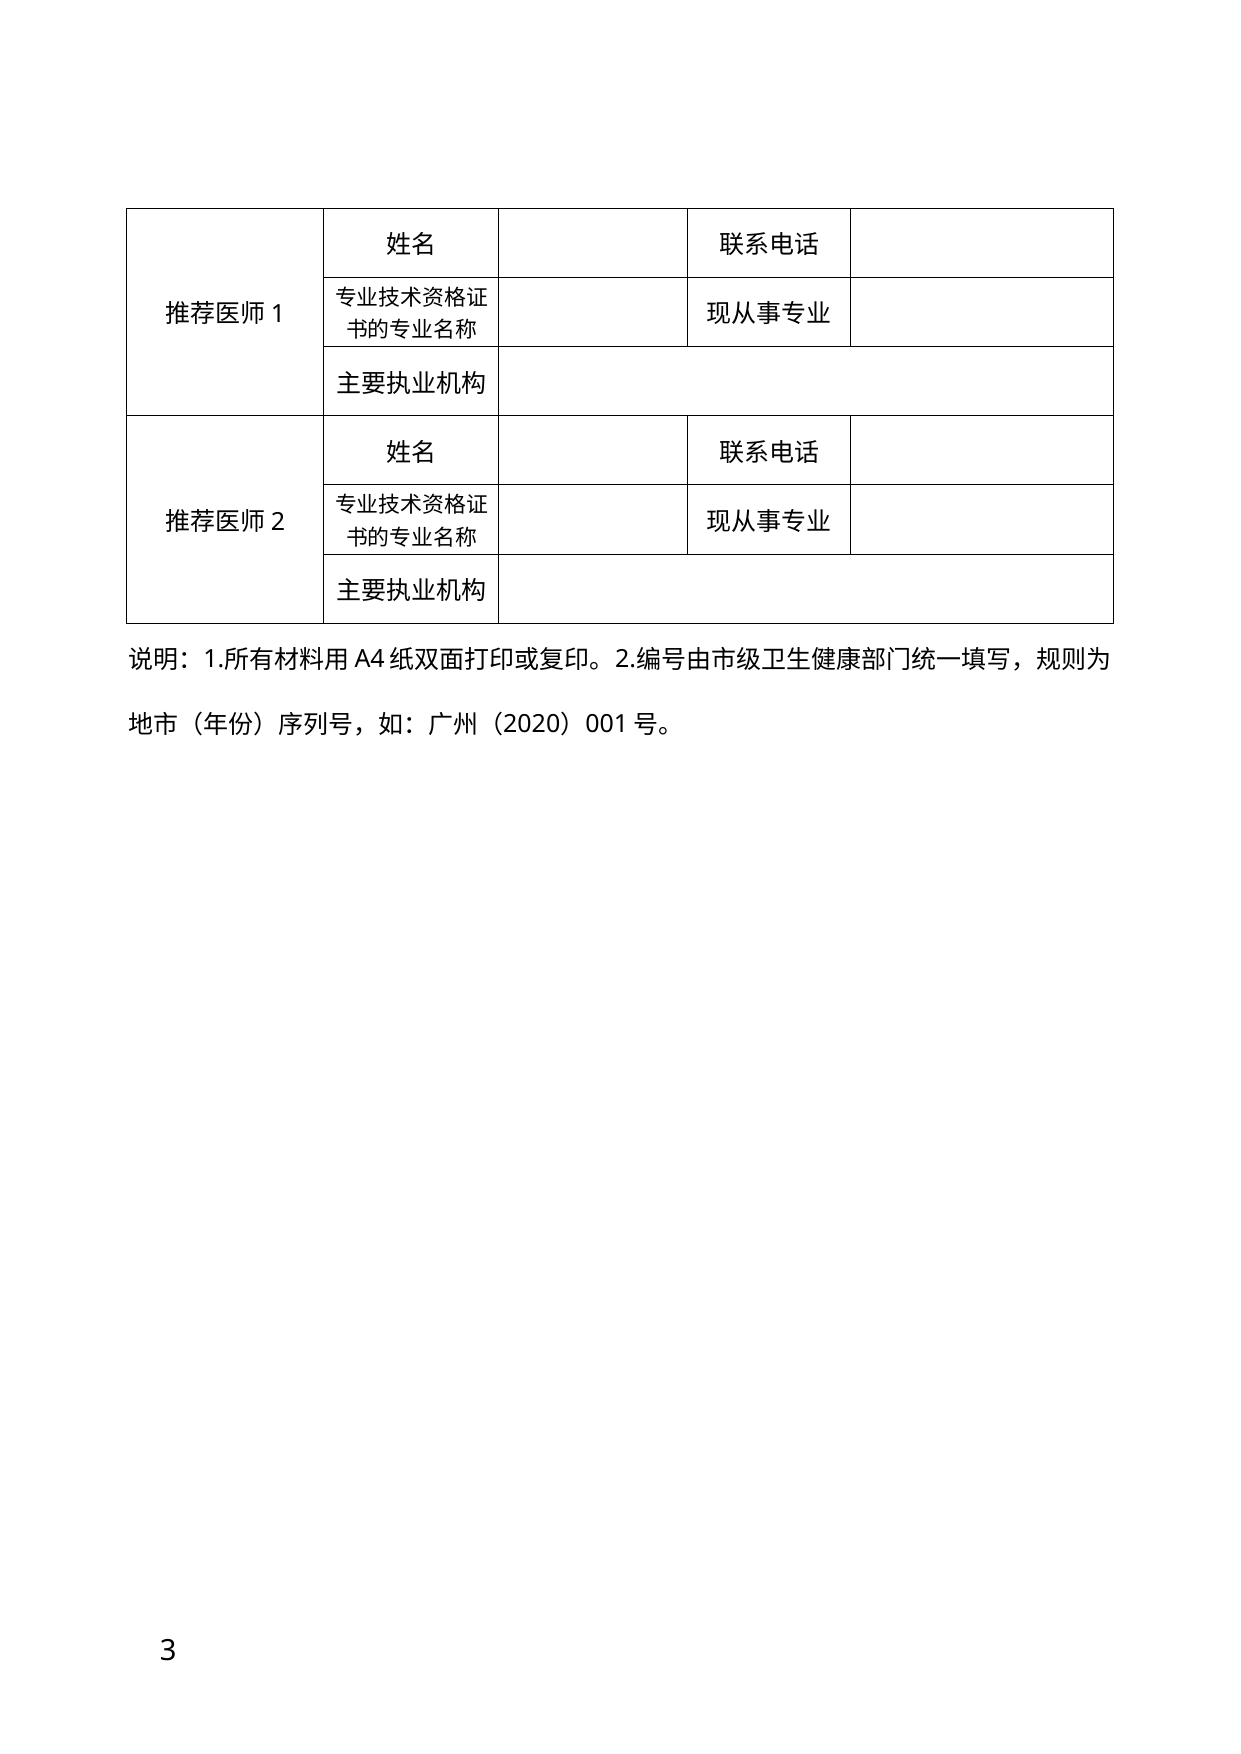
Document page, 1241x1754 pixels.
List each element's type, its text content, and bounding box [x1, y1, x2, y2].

table_cell [851, 485, 1113, 553]
table_cell 现从事专业 [688, 278, 850, 346]
table_cell 专业技术资格证书的专业名称 [324, 278, 498, 346]
table_cell 主要执业机构 [324, 347, 498, 415]
table_cell 现从事专业 [688, 485, 850, 553]
table_cell [499, 485, 687, 553]
table_cell [499, 555, 1113, 623]
table_cell [499, 347, 1113, 415]
table_cell 推荐医师2 [127, 416, 323, 623]
table_cell [851, 209, 1113, 277]
table_cell 姓名 [324, 209, 498, 277]
table_cell [851, 416, 1113, 484]
table_cell 专业技术资格证书的专业名称 [324, 485, 498, 553]
table_cell 主要执业机构 [324, 555, 498, 623]
table_cell 姓名 [324, 416, 498, 484]
table_cell [499, 416, 687, 484]
table_cell [499, 278, 687, 346]
table_cell 说明：1.所有材料用A4纸双面打印或复印。2.编号由市级卫生健康部门统一填写，规则为地市（年份）序列号，如：广州（2020）001号。 [126, 624, 1114, 757]
table_cell [499, 209, 687, 277]
table_cell 联系电话 [688, 416, 850, 484]
table_cell 联系电话 [688, 209, 850, 277]
table_cell 推荐医师1 [127, 209, 323, 415]
table_cell [851, 278, 1113, 346]
